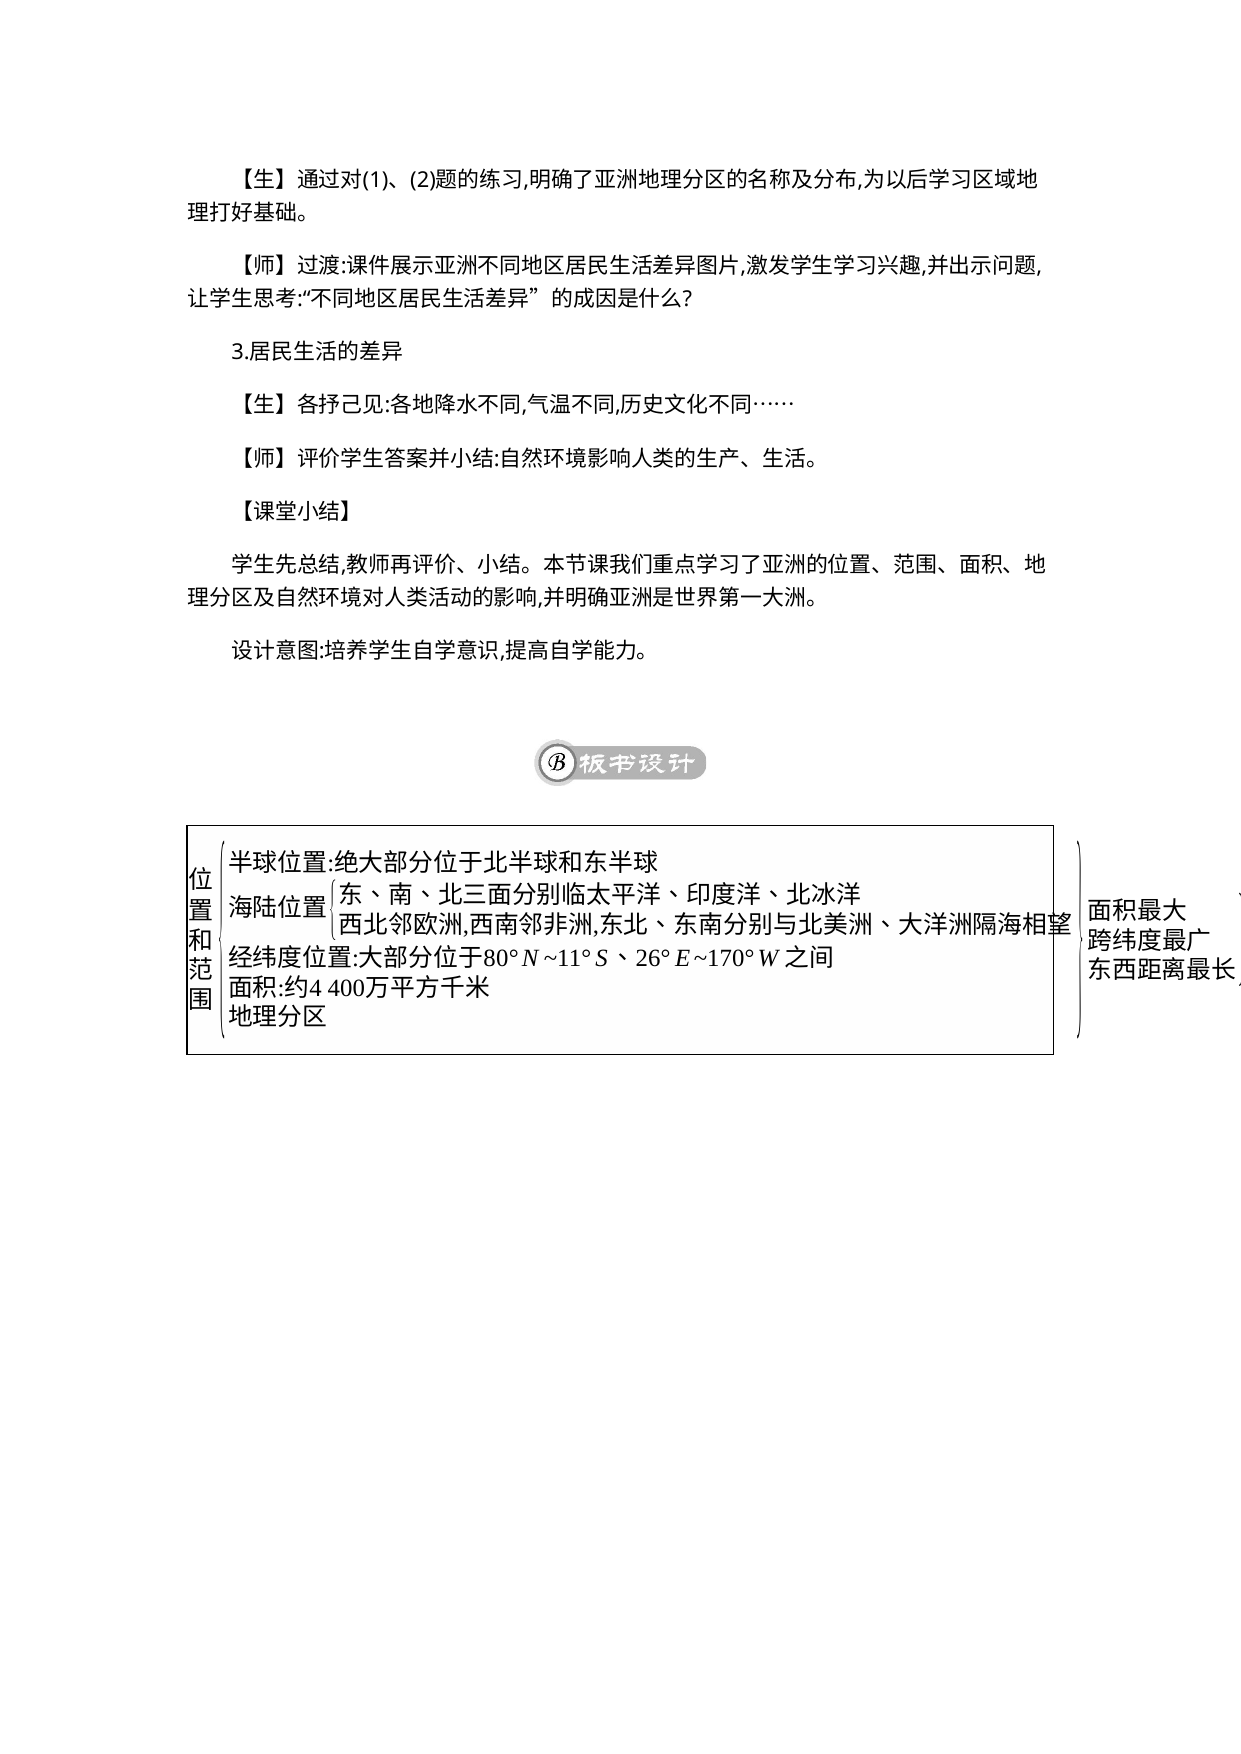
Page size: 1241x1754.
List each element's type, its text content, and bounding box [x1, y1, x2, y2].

picture [534, 739, 707, 786]
text 【生】各抒己见:各地降水不同,气温不同,历史文化不同…… [187, 387, 1053, 419]
text 【师】评价学生答案并小结:自然环境影响人类的生产、生活。 [187, 440, 1053, 473]
text 【师】过渡:课件展示亚洲不同地区居民生活差异图片,激发学生学习兴趣,并出示问题,让学生思考:“不同地区居民生活差异”的成因是什么? [187, 248, 1053, 313]
text 【生】通过对(1)、(2)题的练习,明确了亚洲地理分区的名称及分布,为以后学习区域地理打好基础。 [187, 162, 1053, 227]
text 【课堂小结】 [187, 494, 1053, 526]
text 学生先总结,教师再评价、小结。本节课我们重点学习了亚洲的位置、范围、面积、地理分区及自然环境对人类活动的影响,并明确亚洲是世界第一大洲。 [187, 547, 1053, 612]
text 3.居民生活的差异 [187, 334, 1053, 366]
text 设计意图:培养学生自学意识,提高自学能力。 [187, 633, 1053, 665]
